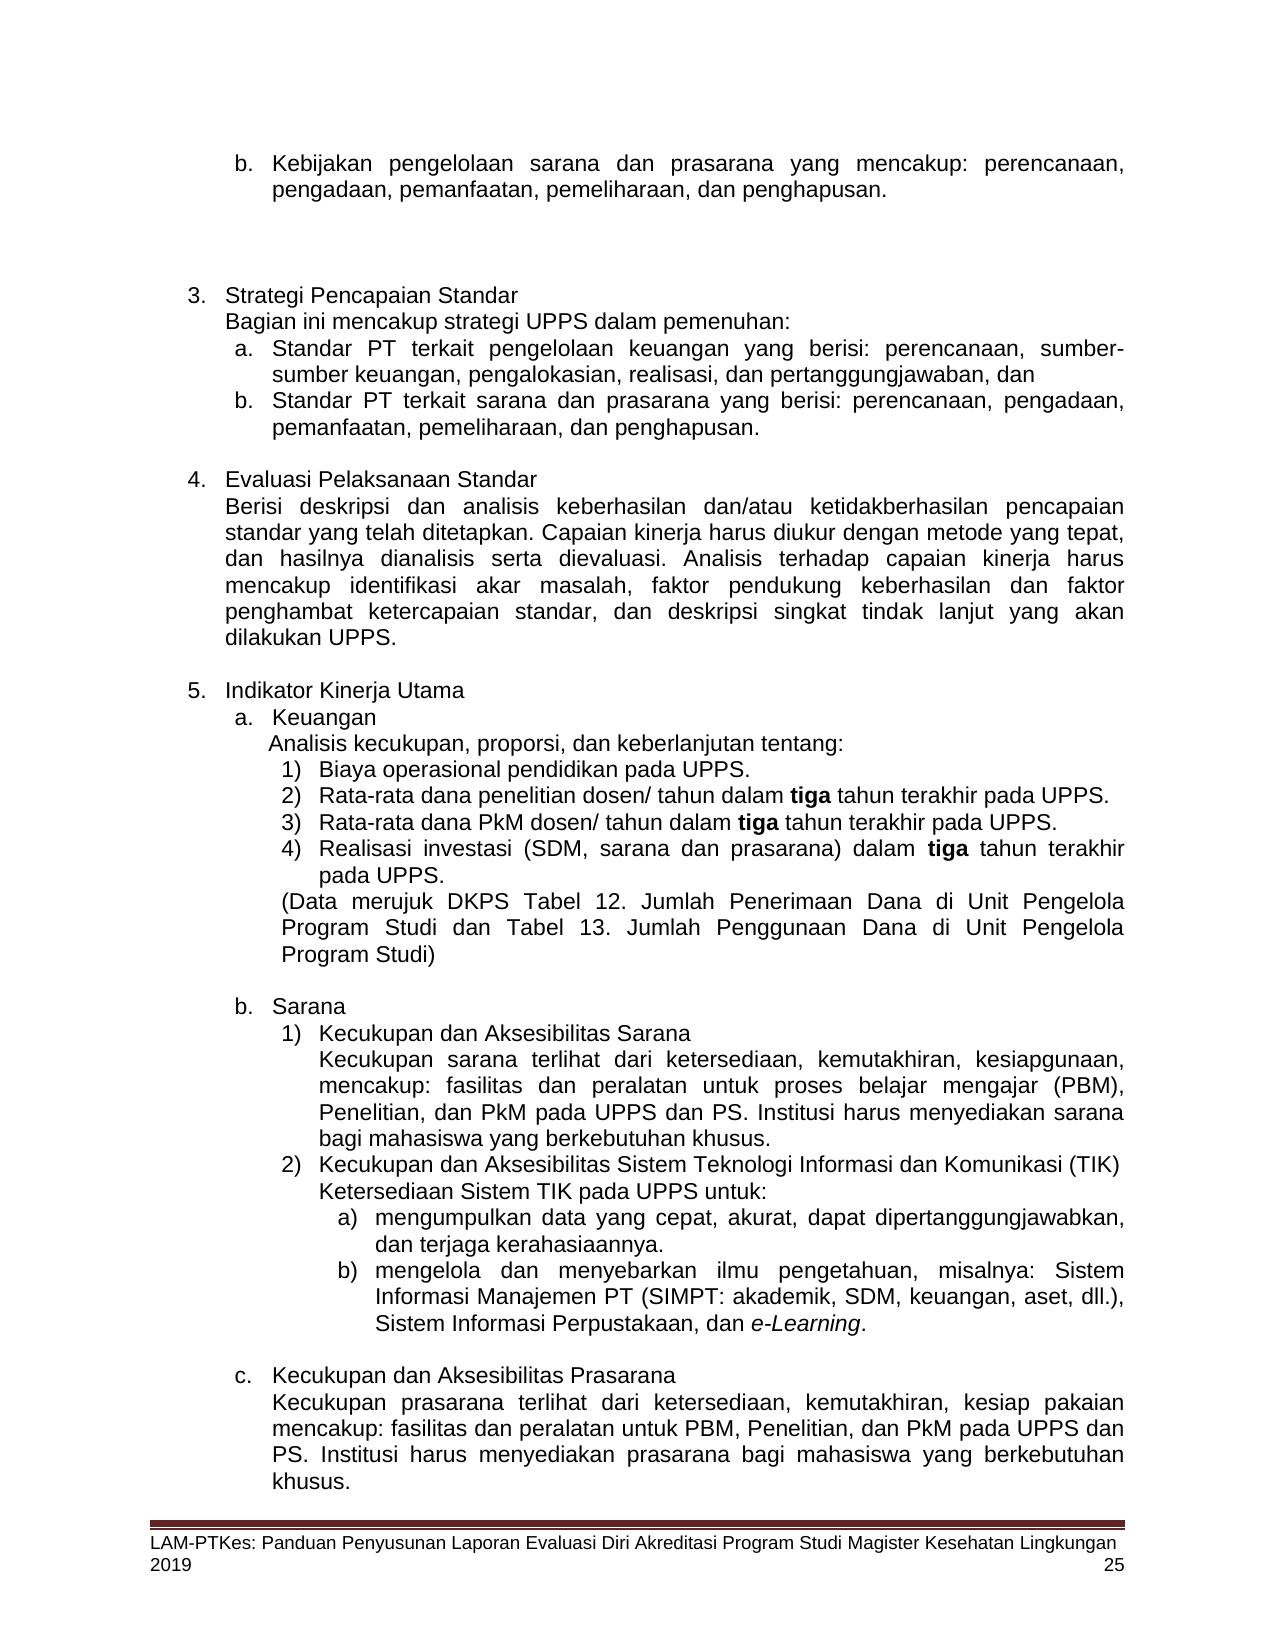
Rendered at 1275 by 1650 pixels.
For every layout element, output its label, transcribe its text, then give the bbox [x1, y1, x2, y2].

text Kecukupan prasarana terlihat dari ketersediaan, kemutakhiran, kesiap pakaian mencakup: fasilitas dan peralatan untuk PBM, Penelitian, dan PkM pada UPPS dan PS. Institusi harus menyediakan prasarana bagi mahasiswa yang berkebutuhan khusus. [272, 1389, 1125, 1494]
list Kecukupan dan Aksesibilitas Prasarana [234, 1362, 1125, 1389]
list Standar PT terkait pengelolaan keuangan yang berisi: perencanaan, sumber-sumber keuangan, pengalokasian, realisasi, dan pertanggungjawaban, dan [234, 334, 1125, 387]
list Kecukupan dan Aksesibilitas Sistem Teknologi Informasi dan Komunikasi (TIK) [281, 1151, 1125, 1178]
text Kecukupan sarana terlihat dari ketersediaan, kemutakhiran, kesiapgunaan, mencakup: fasilitas dan peralatan untuk proses belajar mengajar (PBM), Penelitian, dan PkM pada UPPS dan PS. Institusi harus menyediakan sarana bagi mahasiswa yang berkebutuhan khusus. [319, 1046, 1125, 1151]
list Strategi Pencapaian Standar [187, 282, 1125, 308]
list Kebijakan pengelolaan sarana dan prasarana yang mencakup: perencanaan, pengadaan, pemanfaatan, pemeliharaan, dan penghapusan. [234, 150, 1125, 203]
list Indikator Kinerja Utama [187, 677, 1125, 703]
list Kecukupan dan Aksesibilitas Sarana [281, 1020, 1125, 1046]
list Keuangan [234, 703, 1125, 730]
list Biaya operasional pendidikan pada UPPS. [281, 756, 1125, 782]
list Rata-rata dana PkM dosen/ tahun dalam tiga tahun terakhir pada UPPS. [281, 809, 1125, 835]
list mengelola dan menyebarkan ilmu pengetahuan, misalnya: Sistem Informasi Manajemen PT (SIMPT: akademik, SDM, keuangan, aset, dll.), Sistem Informasi Perpustakaan, dan e-Learning. [337, 1257, 1125, 1336]
text Ketersediaan Sistem TIK pada UPPS untuk: [319, 1178, 1125, 1204]
text Berisi deskripsi dan analisis keberhasilan dan/atau ketidakberhasilan pencapaian standar yang telah ditetapkan. Capaian kinerja harus diukur dengan metode yang tepat, dan hasilnya dianalisis serta dievaluasi. Analisis terhadap capaian kinerja harus mencakup identifikasi akar masalah, faktor pendukung keberhasilan dan faktor penghambat ketercapaian standar, dan deskripsi singkat tindak lanjut yang akan dilakukan UPPS. [225, 493, 1125, 651]
list Standar PT terkait sarana dan prasarana yang berisi: perencanaan, pengadaan, pemanfaatan, pemeliharaan, dan penghapusan. [234, 387, 1125, 440]
list Evaluasi Pelaksanaan Standar [187, 466, 1125, 493]
list Rata-rata dana penelitian dosen/ tahun dalam tiga tahun terakhir pada UPPS. [281, 782, 1125, 809]
text Bagian ini mencakup strategi UPPS dalam pemenuhan: [225, 308, 1125, 334]
text Analisis kecukupan, proporsi, dan keberlanjutan tentang: [268, 730, 1125, 756]
list mengumpulkan data yang cepat, akurat, dapat dipertanggungjawabkan, dan terjaga kerahasiaannya. [337, 1204, 1125, 1257]
text (Data merujuk DKPS Tabel 12. Jumlah Penerimaan Dana di Unit Pengelola Program Studi dan Tabel 13. Jumlah Penggunaan Dana di Unit Pengelola Program Studi) [281, 888, 1125, 967]
list Realisasi investasi (SDM, sarana dan prasarana) dalam tiga tahun terakhir pada UPPS. [281, 835, 1125, 888]
list Sarana [234, 993, 1125, 1020]
